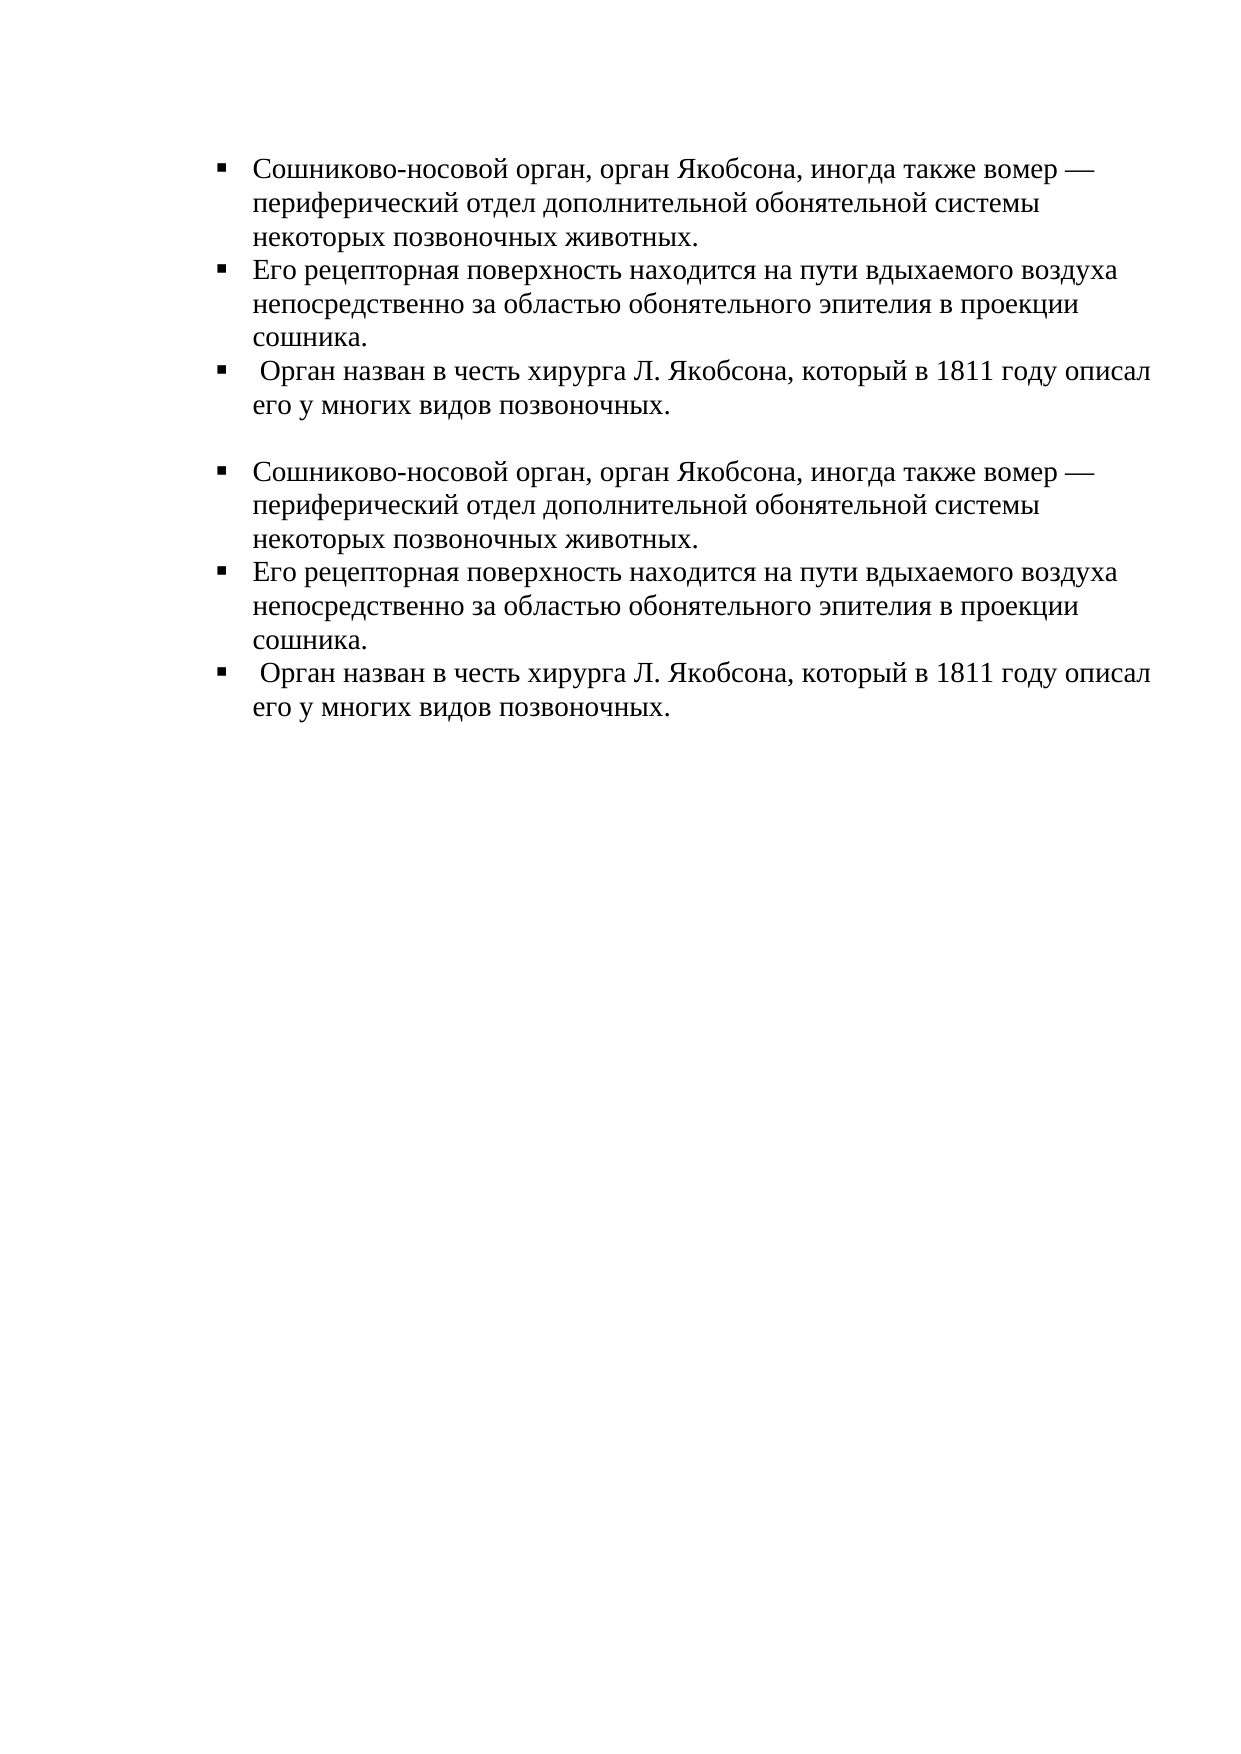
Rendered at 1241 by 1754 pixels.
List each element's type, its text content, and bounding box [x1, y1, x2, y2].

list Орган назван в честь хирурга Л. Якобсона, который в 1811 году описал его у многих видов позвоночных. [215, 655, 1152, 722]
list Орган назван в честь хирурга Л. Якобсона, который в 1811 году описал его у многих видов позвоночных. [215, 353, 1152, 420]
list Его рецепторная поверхность находится на пути вдыхаемого воздуха непосредственно за областью обонятельного эпителия в проекции сошника. [215, 252, 1152, 353]
list Сошниково-носовой орган, орган Якобсона, иногда также вомер — периферический отдел дополнительной обонятельной системы некоторых позвоночных животных. [215, 454, 1152, 554]
list Его рецепторная поверхность находится на пути вдыхаемого воздуха непосредственно за областью обонятельного эпителия в проекции сошника. [215, 554, 1152, 655]
list Сошниково-носовой орган, орган Якобсона, иногда также вомер — периферический отдел дополнительной обонятельной системы некоторых позвоночных животных. [215, 152, 1152, 252]
